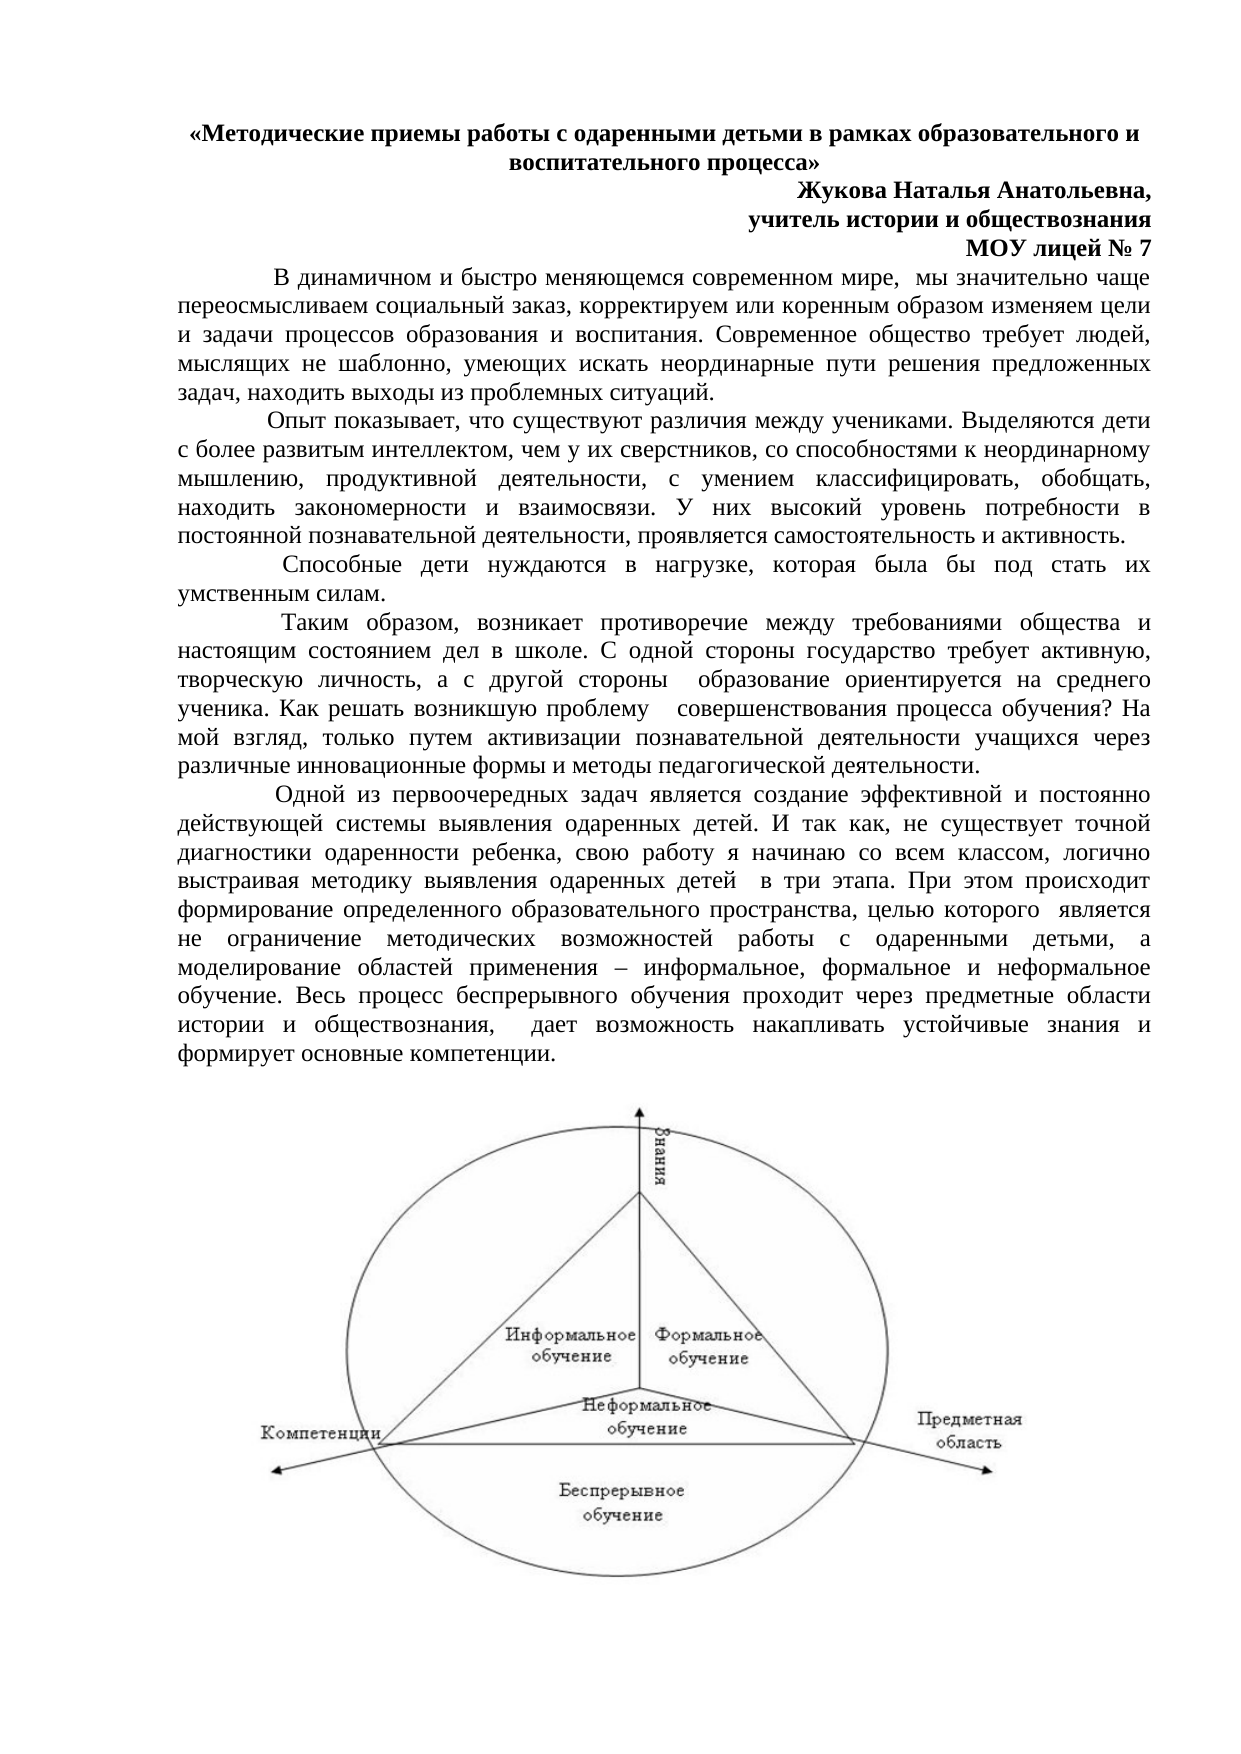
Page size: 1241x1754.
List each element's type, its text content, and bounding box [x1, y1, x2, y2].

text Способные дети нуждаются в нагрузке, которая была бы под стать их умственным силам. [177, 549, 1152, 607]
text Опыт показывает, что существуют различия между учениками. Выделяются дети с более развитым интеллектом, чем у их сверстников, со способностями к неординарному мышлению, продуктивной деятельности, с умением классифицировать, обобщать, находить закономерности и взаимосвязи. У них высокий уровень потребности в постоянной познавательной деятельности, проявляется самостоятельность и активность. [177, 406, 1152, 549]
text Одной из первоочередных задач является создание эффективной и постоянно действующей системы выявления одаренных детей. И так как, не существует точной диагностики одаренности ребенка, свою работу я начинаю со всем классом, логично выстраивая методику выявления одаренных детей в три этапа. При этом происходит формирование определенного образовательного пространства, целью которого является не ограничение методических возможностей работы с одаренными детьми, а моделирование областей применения – информальное, формальное и неформальное обучение. Весь процесс беспрерывного обучения проходит через предметные области истории и обществознания, дает возможность накапливать устойчивые знания и формирует основные компетенции. [177, 779, 1152, 1067]
text В динамичном и быстро меняющемся современном мире, мы значительно чаще переосмысливаем социальный заказ, корректируем или коренным образом изменяем цели и задачи процессов образования и воспитания. Современное общество требует людей, мыслящих не шаблонно, умеющих искать неординарные пути решения предложенных задач, находить выходы из проблемных ситуаций. [177, 262, 1152, 406]
picture [251, 1095, 1031, 1587]
text МОУ лицей № 7 [177, 233, 1152, 262]
text «Методические приемы работы с одаренными детьми в рамках образовательного и воспитательного процесса» [177, 118, 1152, 176]
text Таким образом, возникает противоречие между требованиями общества и настоящим состоянием дел в школе. С одной стороны государство требует активную, творческую личность, а с другой стороны образование ориентируется на среднего ученика. Как решать возникшую проблему совершенствования процесса обучения? На мой взгляд, только путем активизации познавательной деятельности учащихся через различные инновационные формы и методы педагогической деятельности. [177, 607, 1152, 779]
text учитель истории и обществознания [177, 204, 1152, 233]
text Жукова Наталья Анатольевна, [177, 176, 1152, 204]
